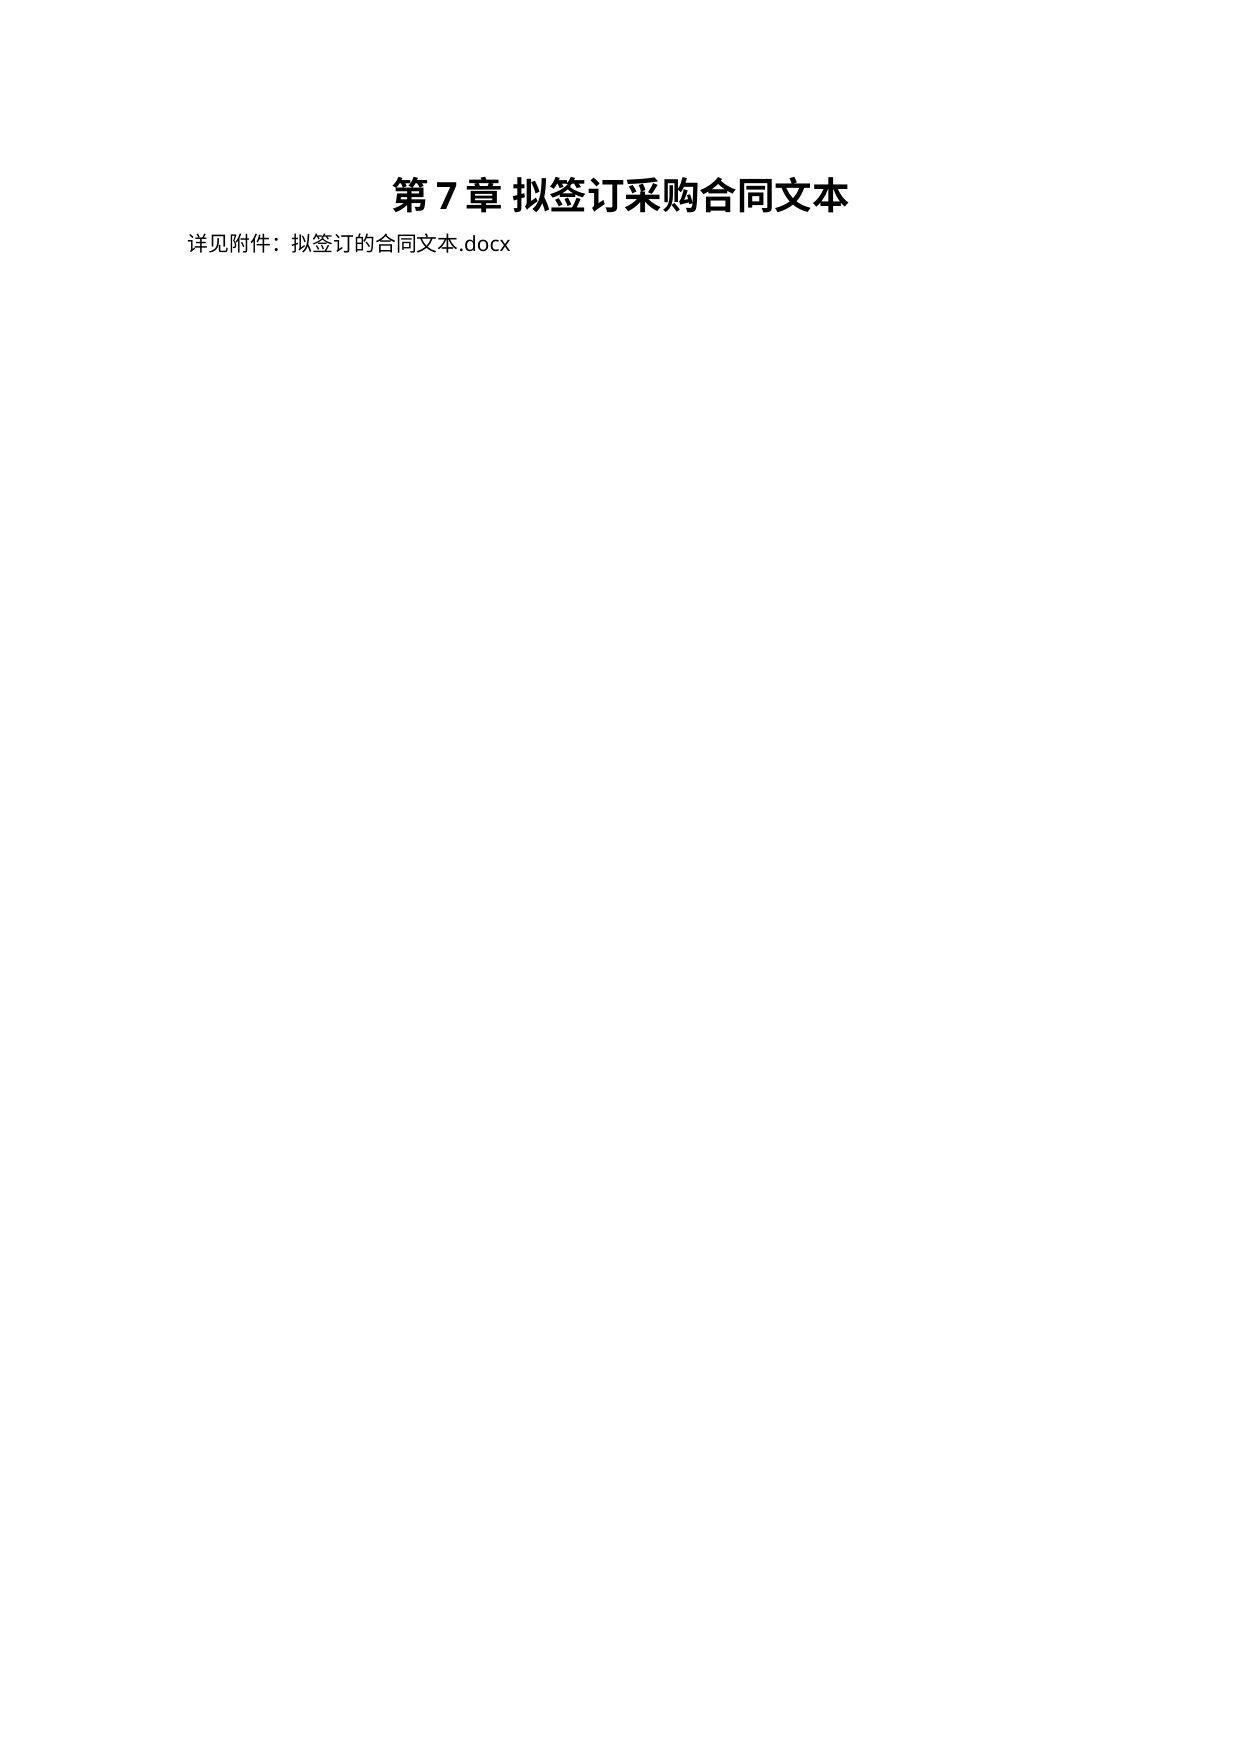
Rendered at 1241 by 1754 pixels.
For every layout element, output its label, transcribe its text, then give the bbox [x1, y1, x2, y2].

text 详见附件：拟签订的合同文本.docx [187, 227, 1053, 259]
text 第7章 拟签订采购合同文本 [187, 162, 1053, 227]
